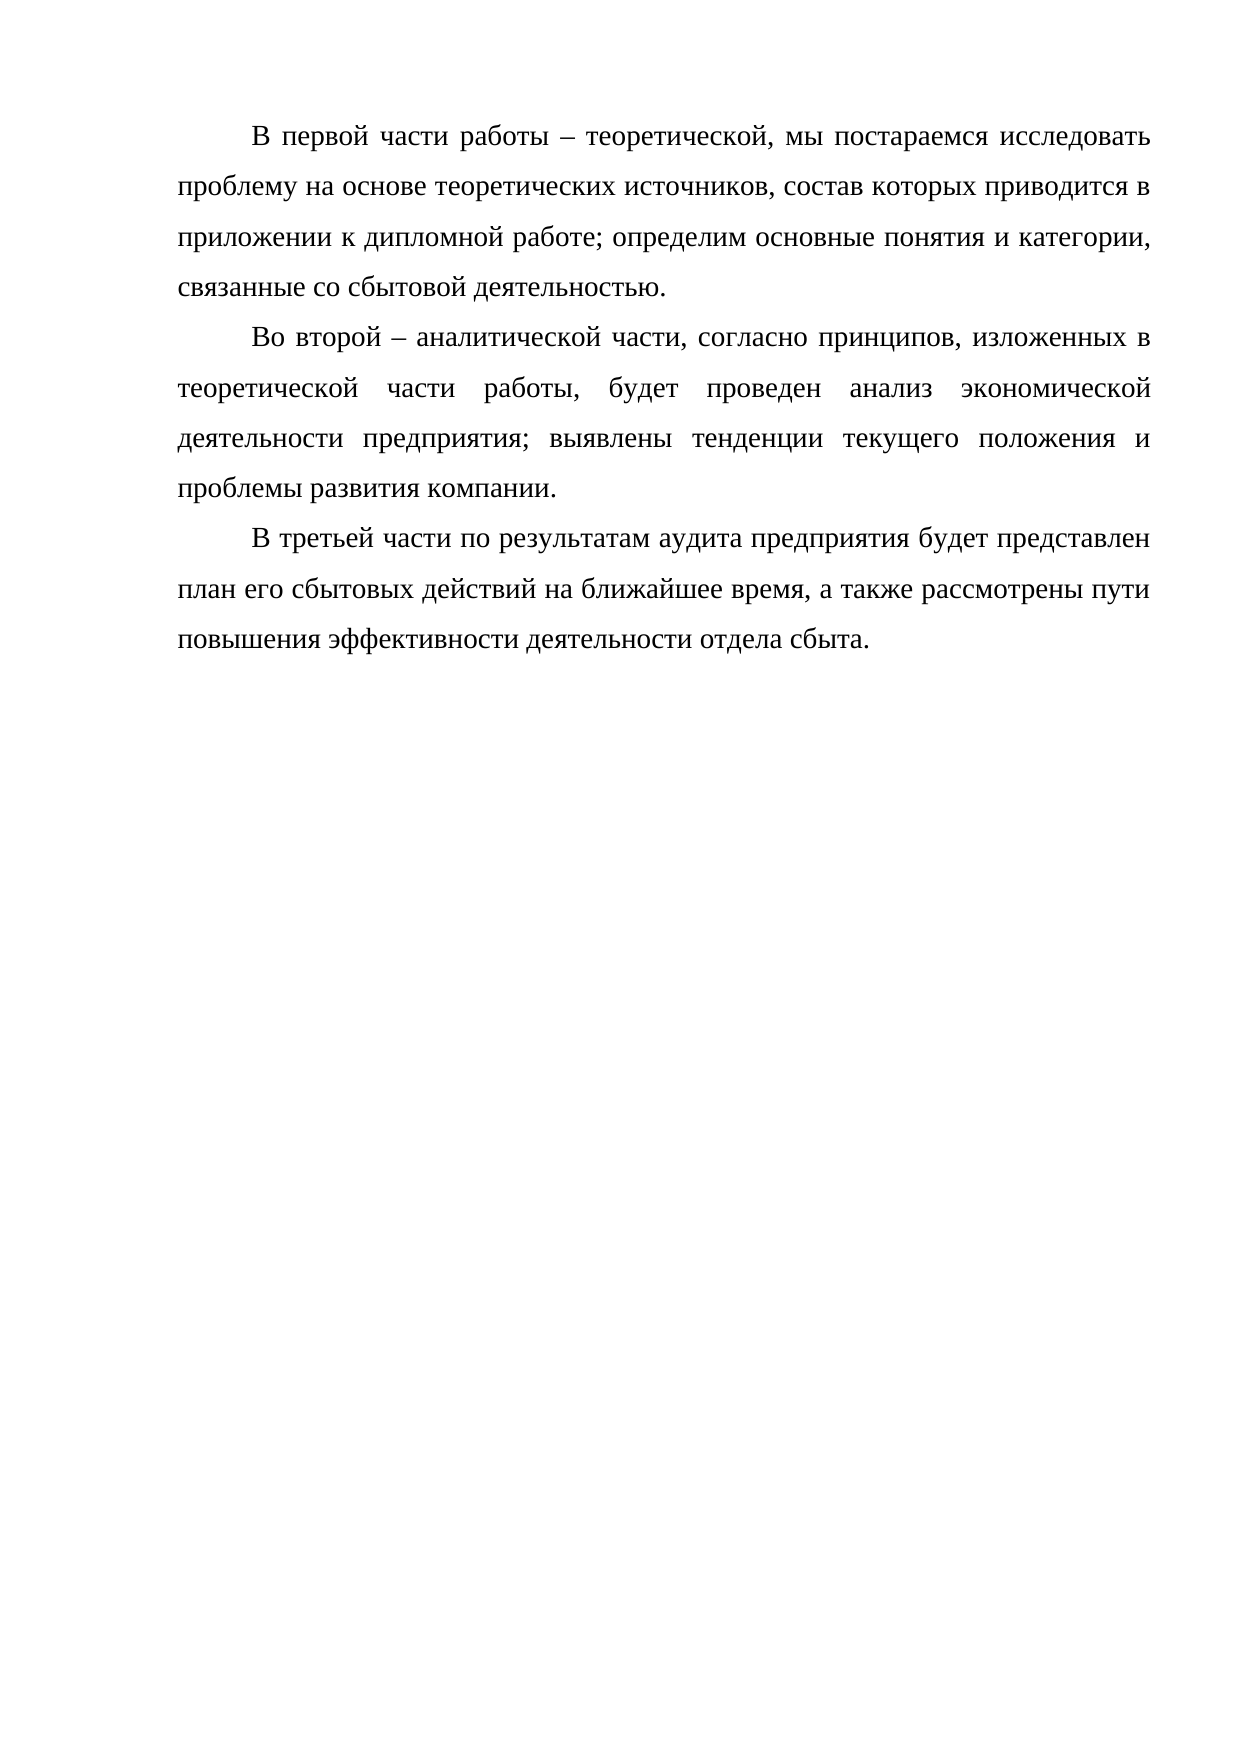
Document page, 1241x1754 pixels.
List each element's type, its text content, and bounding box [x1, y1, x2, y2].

text Во второй – аналитической части, согласно принципов, изложенных в теоретической части работы, будет проведен анализ экономической деятельности предприятия; выявлены тенденции текущего положения и проблемы развития компании. [177, 319, 1152, 504]
text В первой части работы – теоретической, мы постараемся исследовать проблему на основе теоретических источников, состав которых приводится в приложении к дипломной работе; определим основные понятия и категории, связанные со сбытовой деятельностью. [177, 118, 1152, 303]
text В третьей части по результатам аудита предприятия будет представлен план его сбытовых действий на ближайшее время, а также рассмотрены пути повышения эффективности деятельности отдела сбыта. [177, 521, 1152, 655]
